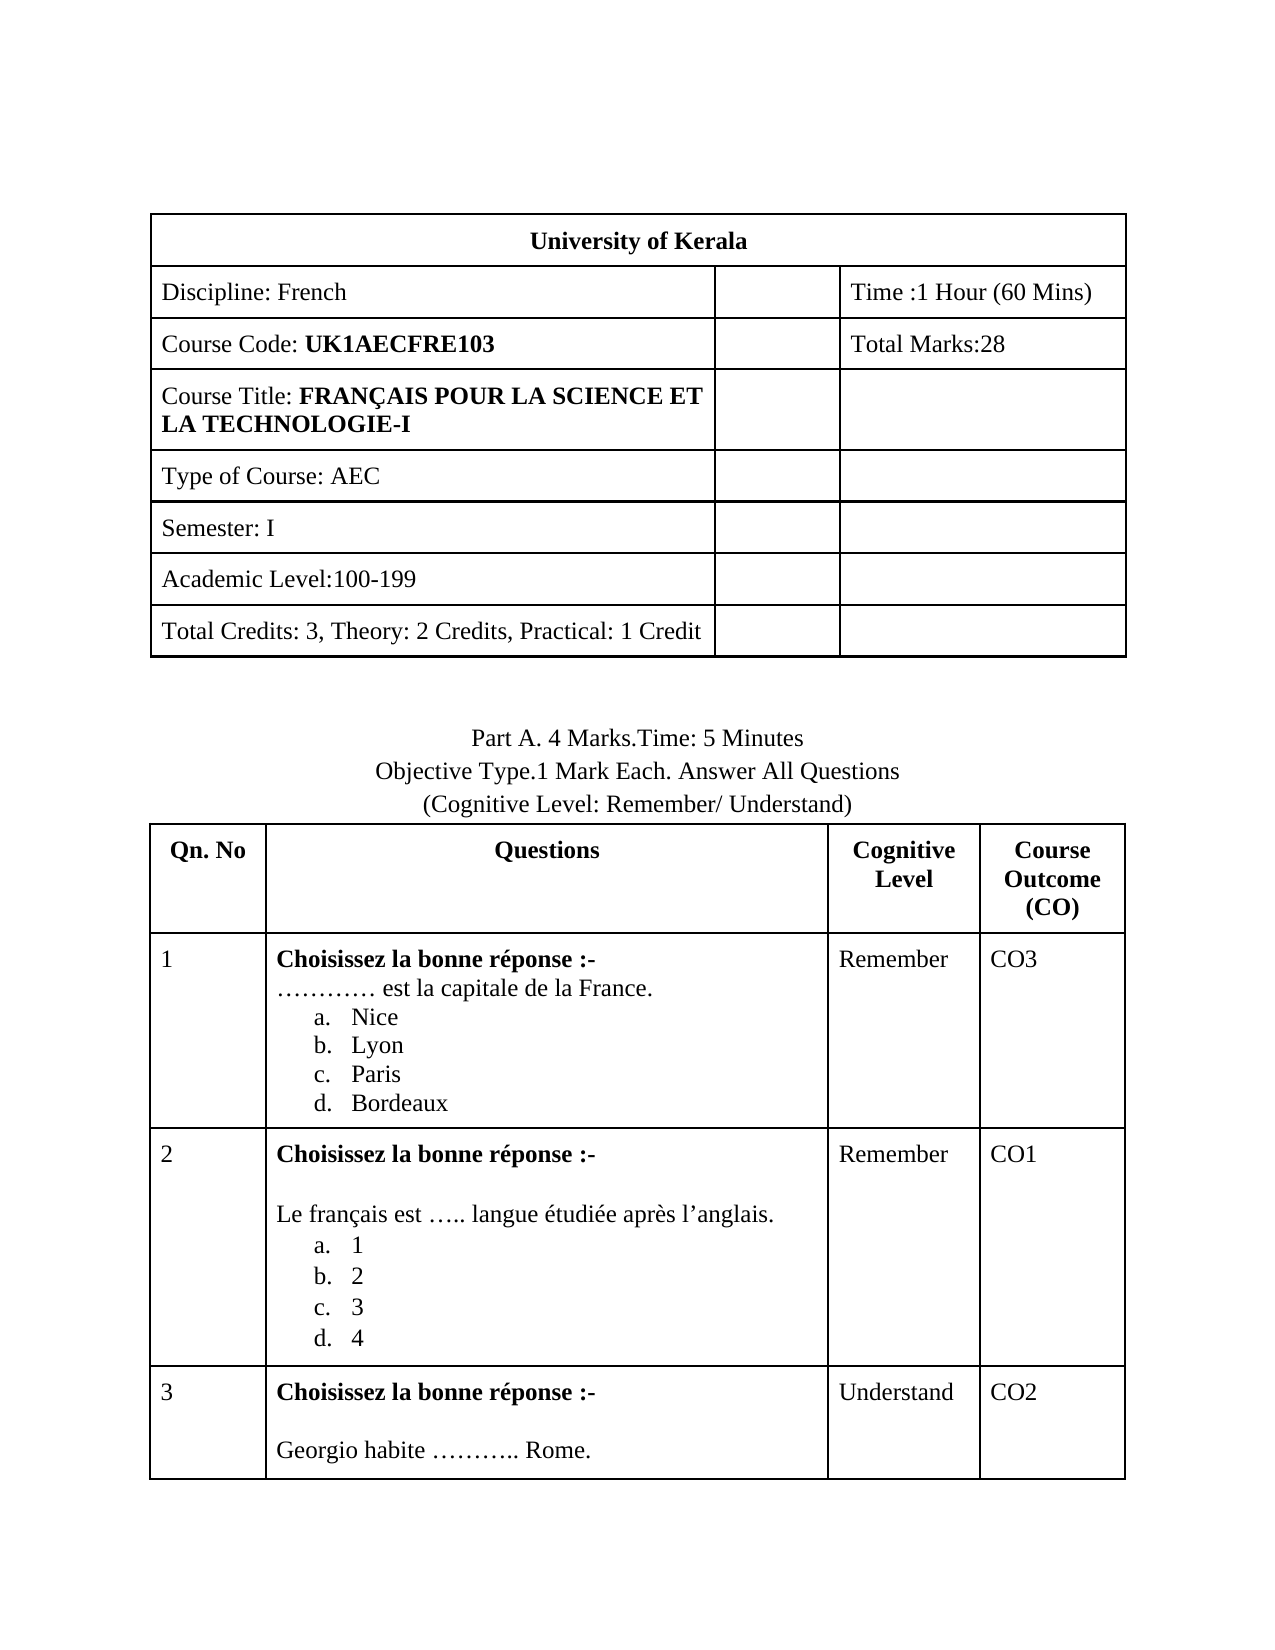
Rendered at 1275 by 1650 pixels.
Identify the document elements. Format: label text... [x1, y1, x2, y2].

table_cell [716, 267, 839, 317]
table_cell Semester: I [152, 503, 714, 552]
table_cell [716, 503, 839, 552]
table_cell [716, 606, 839, 655]
text Part A. 4 Marks.Time: 5 Minutes [150, 723, 1125, 752]
table_header Course Outcome (CO) [981, 825, 1124, 932]
table_header University of Kerala [152, 215, 1125, 265]
table_cell CO3 [981, 934, 1124, 1127]
table_cell Academic Level:100-199 [152, 554, 714, 604]
table_cell [716, 451, 839, 500]
table_cell [716, 554, 839, 604]
table_cell CO1 [981, 1129, 1124, 1365]
table_cell 1 [151, 934, 265, 1127]
table_cell [841, 606, 1125, 655]
table_cell Course Code: UK1AECFRE103 [152, 319, 714, 368]
table_cell Discipline: French [152, 267, 714, 317]
table_cell Time :1 Hour (60 Mins) [841, 267, 1125, 317]
table_cell Total Marks:28 [841, 319, 1125, 368]
table_cell Remember [829, 934, 979, 1127]
table_header Questions [267, 825, 827, 932]
table_cell [841, 554, 1125, 604]
table_cell Course Title: FRANÇAIS POUR LA SCIENCE ET LA TECHNOLOGIE-I [152, 370, 714, 449]
text Objective Type.1 Mark Each. Answer All Questions [150, 756, 1125, 785]
table_cell Understand [829, 1367, 979, 1478]
table_cell [841, 503, 1125, 552]
text (Cognitive Level: Remember/ Understand) [150, 789, 1125, 818]
table_cell CO2 [981, 1367, 1124, 1478]
table_cell [841, 370, 1125, 449]
table_cell Choisissez la bonne réponse :- ………… est la capitale de la France. Nice Lyon Paris Bordeaux [267, 934, 827, 1127]
table_cell [716, 370, 839, 449]
table_cell Type of Course: AEC [152, 451, 714, 500]
table_cell 2 [151, 1129, 265, 1365]
table_cell Choisissez la bonne réponse :- Le français est ….. langue étudiée après l’anglais. 1 2 3 4 [267, 1129, 827, 1365]
table_cell Total Credits: 3, Theory: 2 Credits, Practical: 1 Credit [152, 606, 714, 655]
table_header Cognitive Level [829, 825, 979, 932]
table_cell Remember [829, 1129, 979, 1365]
table_cell 3 [151, 1367, 265, 1478]
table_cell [267, 1367, 827, 1478]
table_cell [716, 319, 839, 368]
table_cell [841, 451, 1125, 500]
table_header Qn. No [151, 825, 265, 932]
